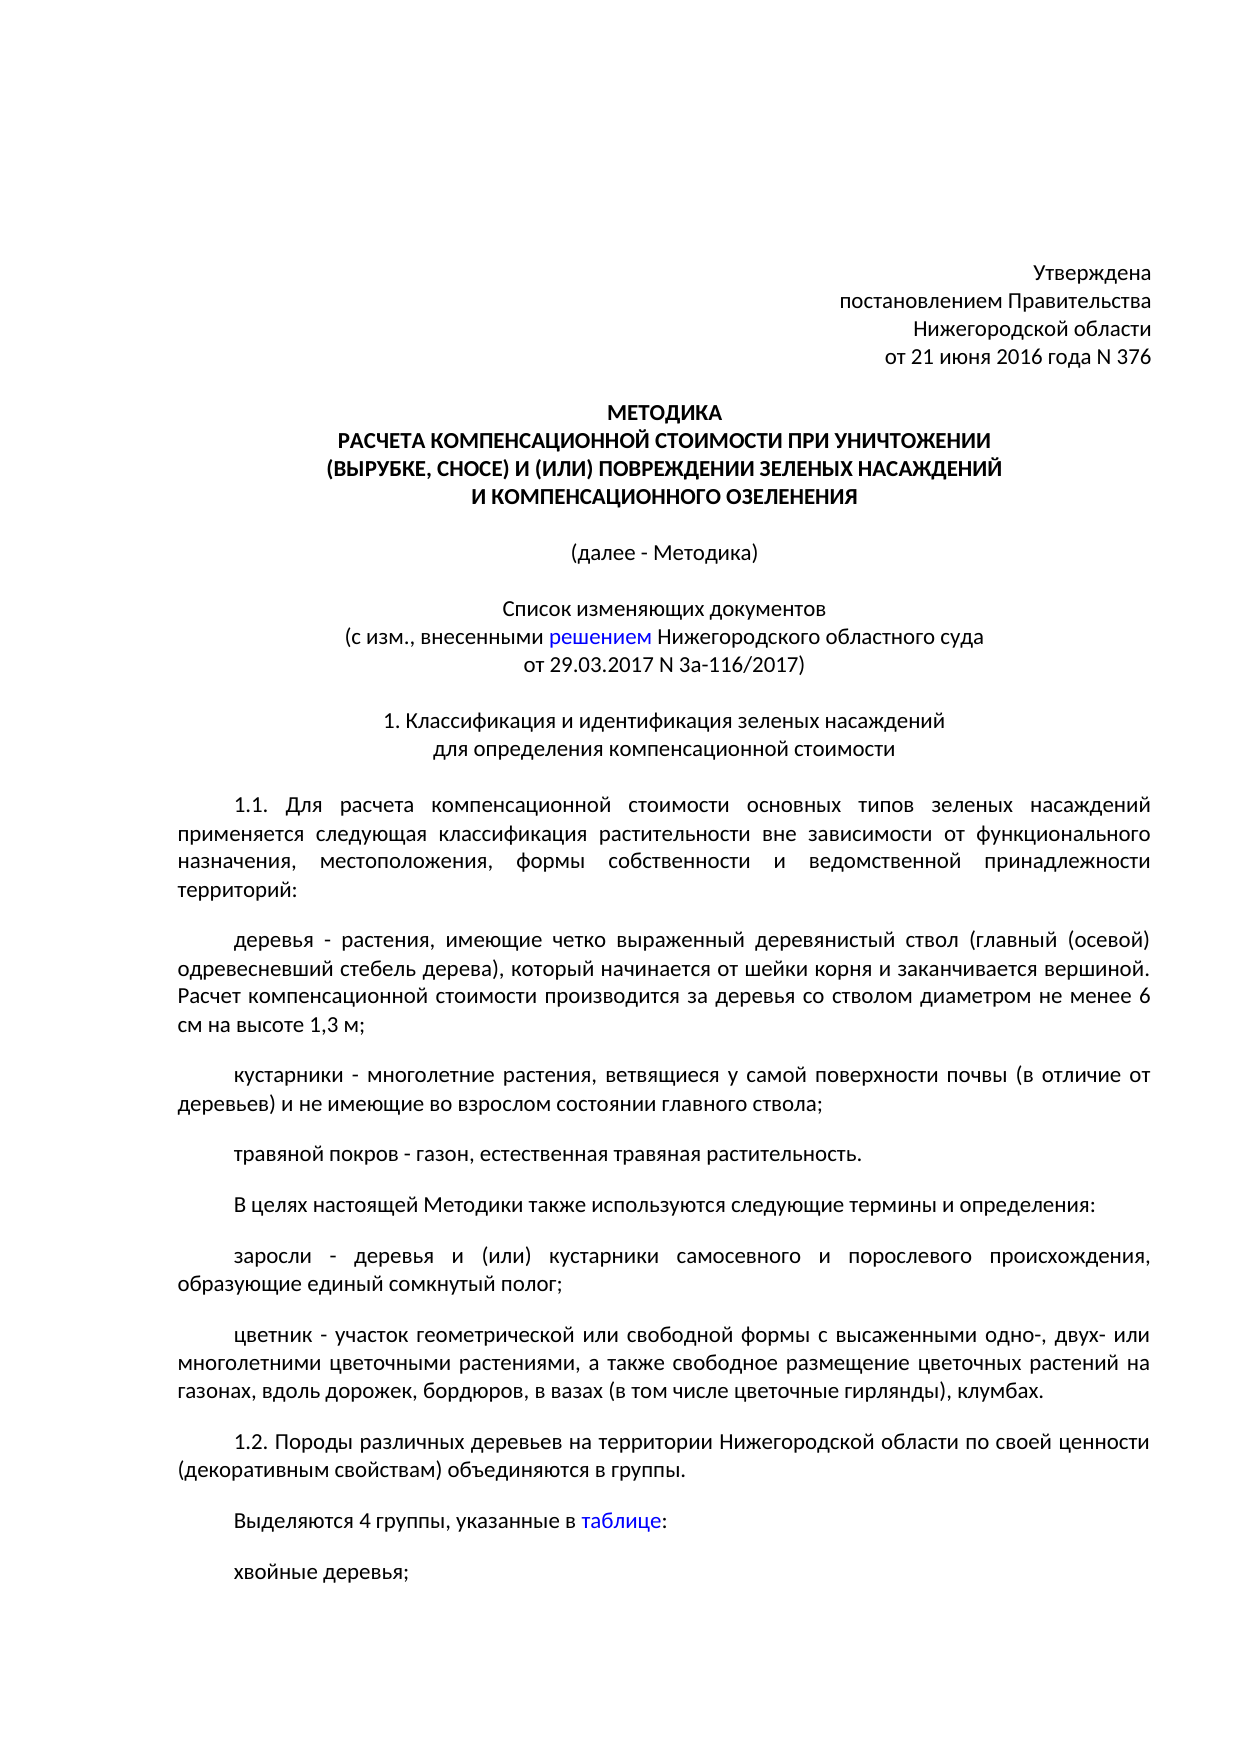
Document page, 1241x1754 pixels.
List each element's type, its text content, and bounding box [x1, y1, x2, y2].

text Нижегородской области [177, 314, 1152, 342]
text Список изменяющих документов [177, 594, 1152, 622]
title (ВЫРУБКЕ, СНОСЕ) И (ИЛИ) ПОВРЕЖДЕНИИ ЗЕЛЕНЫХ НАСАЖДЕНИЙ [177, 454, 1152, 482]
text от 21 июня 2016 года N 376 [177, 342, 1152, 370]
text Утверждена [177, 258, 1152, 286]
title РАСЧЕТА КОМПЕНСАЦИОННОЙ СТОИМОСТИ ПРИ УНИЧТОЖЕНИИ [177, 426, 1152, 454]
text 1.2. Породы различных деревьев на территории Нижегородской области по своей ценности (декоративным свойствам) объединяются в группы. [177, 1427, 1152, 1483]
title МЕТОДИКА [177, 398, 1152, 426]
text травяной покров - газон, естественная травяная растительность. [177, 1139, 1152, 1168]
text В целях настоящей Методики также используются следующие термины и определения: [177, 1191, 1152, 1218]
text 1. Классификация и идентификация зеленых насаждений [177, 707, 1152, 734]
text заросли - деревья и (или) кустарники самосевного и порослевого происхождения, образующие единый сомкнутый полог; [177, 1241, 1152, 1297]
text хвойные деревья; [177, 1557, 1152, 1585]
text для определения компенсационной стоимости [177, 734, 1152, 763]
text Выделяются 4 группы, указанные в таблице: [177, 1506, 1152, 1534]
text постановлением Правительства [177, 286, 1152, 314]
text 1.1. Для расчета компенсационной стоимости основных типов зеленых насаждений применяется следующая классификация растительности вне зависимости от функционального назначения, местоположения, формы собственности и ведомственной принадлежности территорий: [177, 791, 1152, 903]
text (с изм., внесенными решением Нижегородского областного суда [177, 622, 1152, 651]
title И КОМПЕНСАЦИОННОГО ОЗЕЛЕНЕНИЯ [177, 482, 1152, 510]
text деревья - растения, имеющие четко выраженный деревянистый ствол (главный (осевой) одревесневший стебель дерева), который начинается от шейки корня и заканчивается вершиной. Расчет компенсационной стоимости производится за деревья со стволом диаметром не менее 6 см на высоте 1,3 м; [177, 926, 1152, 1038]
text цветник - участок геометрической или свободной формы с высаженными одно-, двух- или многолетними цветочными растениями, а также свободное размещение цветочных растений на газонах, вдоль дорожек, бордюров, в вазах (в том числе цветочные гирлянды), клумбах. [177, 1320, 1152, 1404]
text кустарники - многолетние растения, ветвящиеся у самой поверхности почвы (в отличие от деревьев) и не имеющие во взрослом состоянии главного ствола; [177, 1061, 1152, 1117]
text (далее - Методика) [177, 538, 1152, 566]
text от 29.03.2017 N 3а-116/2017) [177, 651, 1152, 678]
